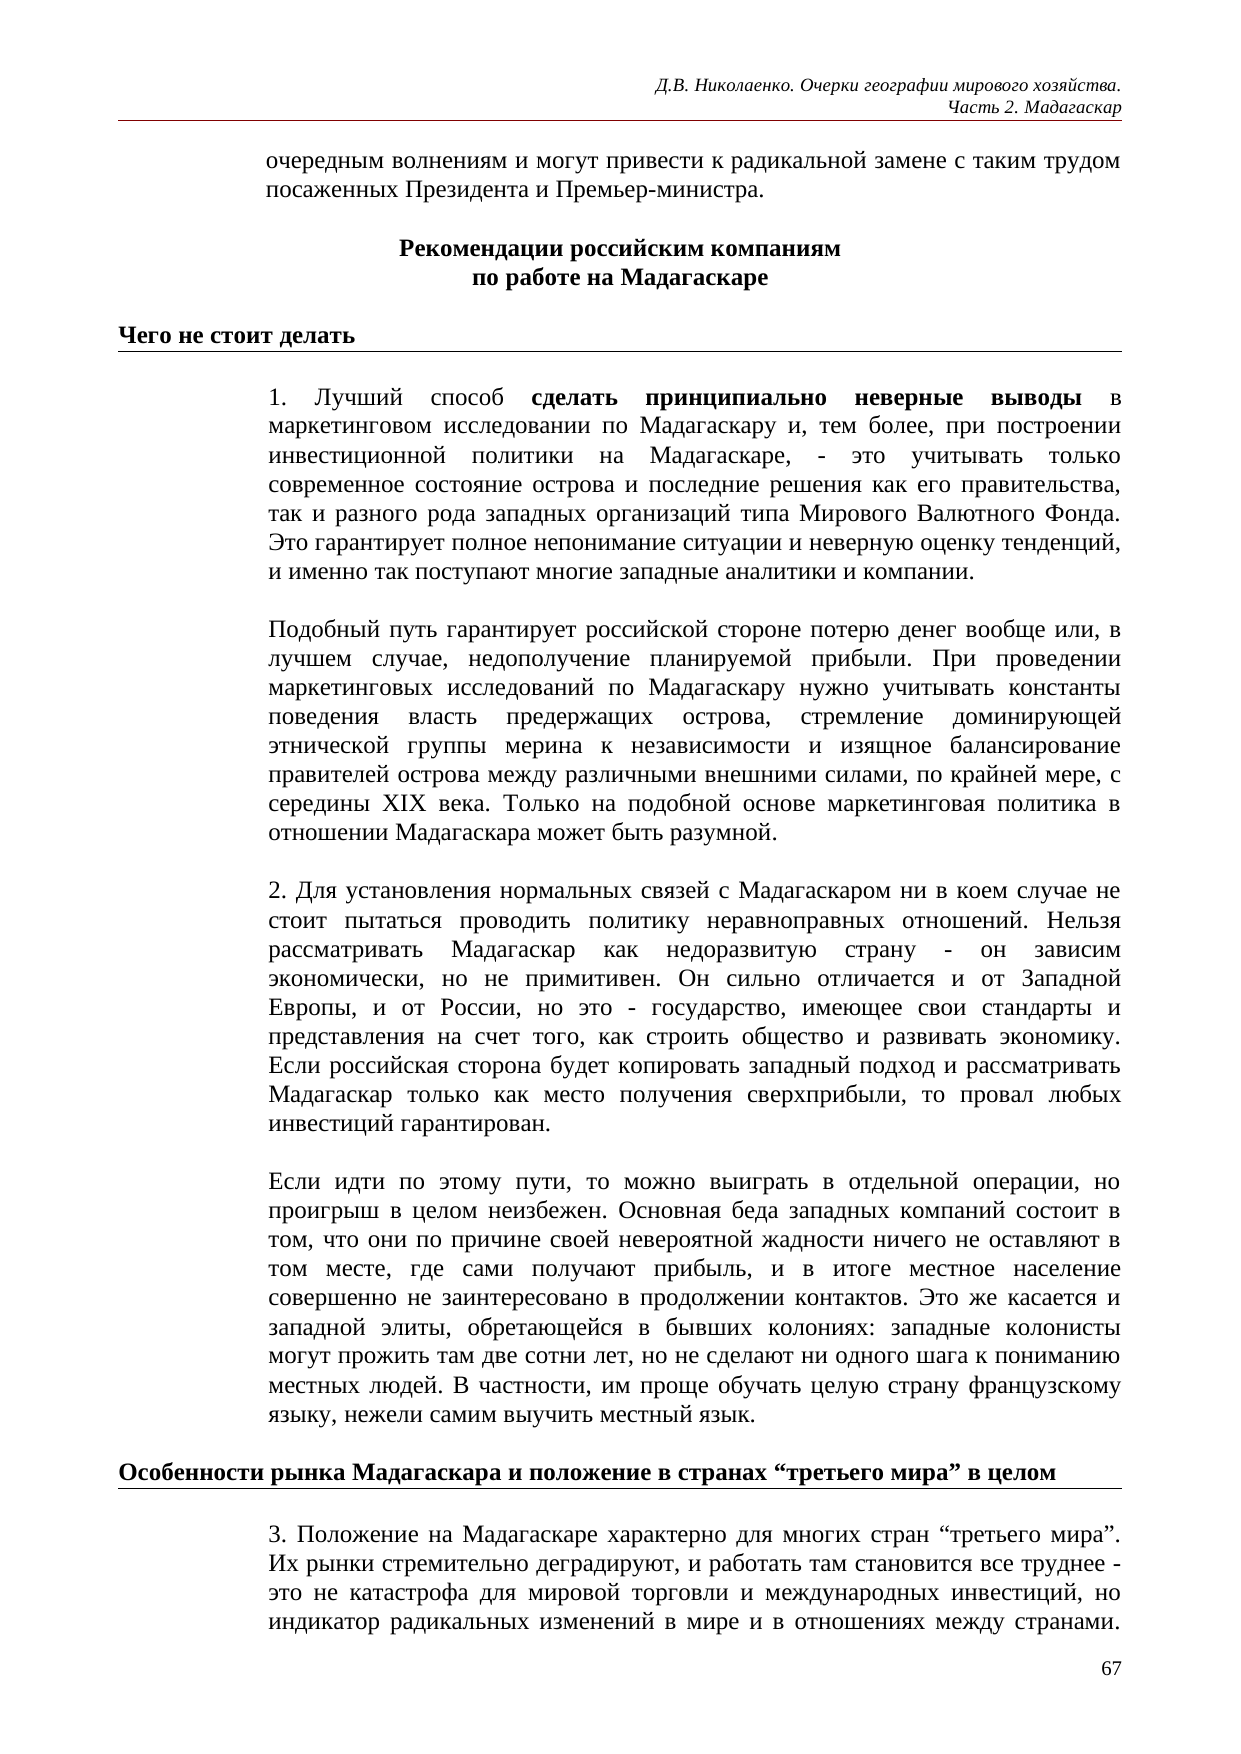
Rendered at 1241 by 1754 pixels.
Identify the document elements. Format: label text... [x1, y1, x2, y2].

text 1. Лучший способ сделать принципиально неверные выводы в маркетинговом исследовании по Мадагаскару и, тем более, при построении инвестиционной политики на Мадагаскаре, - это учитывать только современное состояние острова и последние решения как его правительства, так и разного рода западных организаций типа Мирового Валютного Фонда. Это гарантирует полное непонимание ситуации и неверную оценку тенденций, и именно так поступают многие западные аналитики и компании. [268, 381, 1122, 585]
text 2. Для установления нормальных связей с Мадагаскаром ни в коем случае не стоит пытаться проводить политику неравноправных отношений. Нельзя рассматривать Мадагаскар как недоразвитую страну - он зависим экономически, но не примитивен. Он сильно отличается и от Западной Европы, и от России, но это - государство, имеющее свои стандарты и представления на счет того, как строить общество и развивать экономику. Если российская сторона будет копировать западный подход и рассматривать Мадагаскар только как место получения сверхприбыли, то провал любых инвестиций гарантирован. [268, 875, 1122, 1137]
text по работе на Мадагаскаре [118, 261, 1122, 291]
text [268, 1518, 1122, 1635]
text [266, 145, 1122, 203]
text Особенности рынка Мадагаскара и положение в странах “третьего мира” в целом [118, 1457, 1122, 1488]
text Чего не стоит делать [118, 319, 1122, 351]
text Подобный путь гарантирует российской стороне потерю денег вообще или, в лучшем случае, недополучение планируемой прибыли. При проведении маркетинговых исследований по Мадагаскару нужно учитывать константы поведения власть предержащих острова, стремление доминирующей этнической группы мерина к независимости и изящное балансирование правителей острова между различными внешними силами, по крайней мере, с середины XIX века. Только на подобной основе маркетинговая политика в отношении Мадагаскара может быть разумной. [268, 614, 1122, 846]
text Если идти по этому пути, то можно выиграть в отдельной операции, но проигрыш в целом неизбежен. Основная беда западных компаний состоит в том, что они по причине своей невероятной жадности ничего не оставляют в том месте, где сами получают прибыль, и в итоге местное население совершенно не заинтересовано в продолжении контактов. Это же касается и западной элиты, обретающейся в бывших колониях: западные колонисты могут прожить там две сотни лет, но не сделают ни одного шага к пониманию местных людей. В частности, им проще обучать целую страну французскому языку, нежели самим выучить местный язык. [268, 1166, 1122, 1428]
text Рекомендации российским компаниям [118, 232, 1122, 261]
